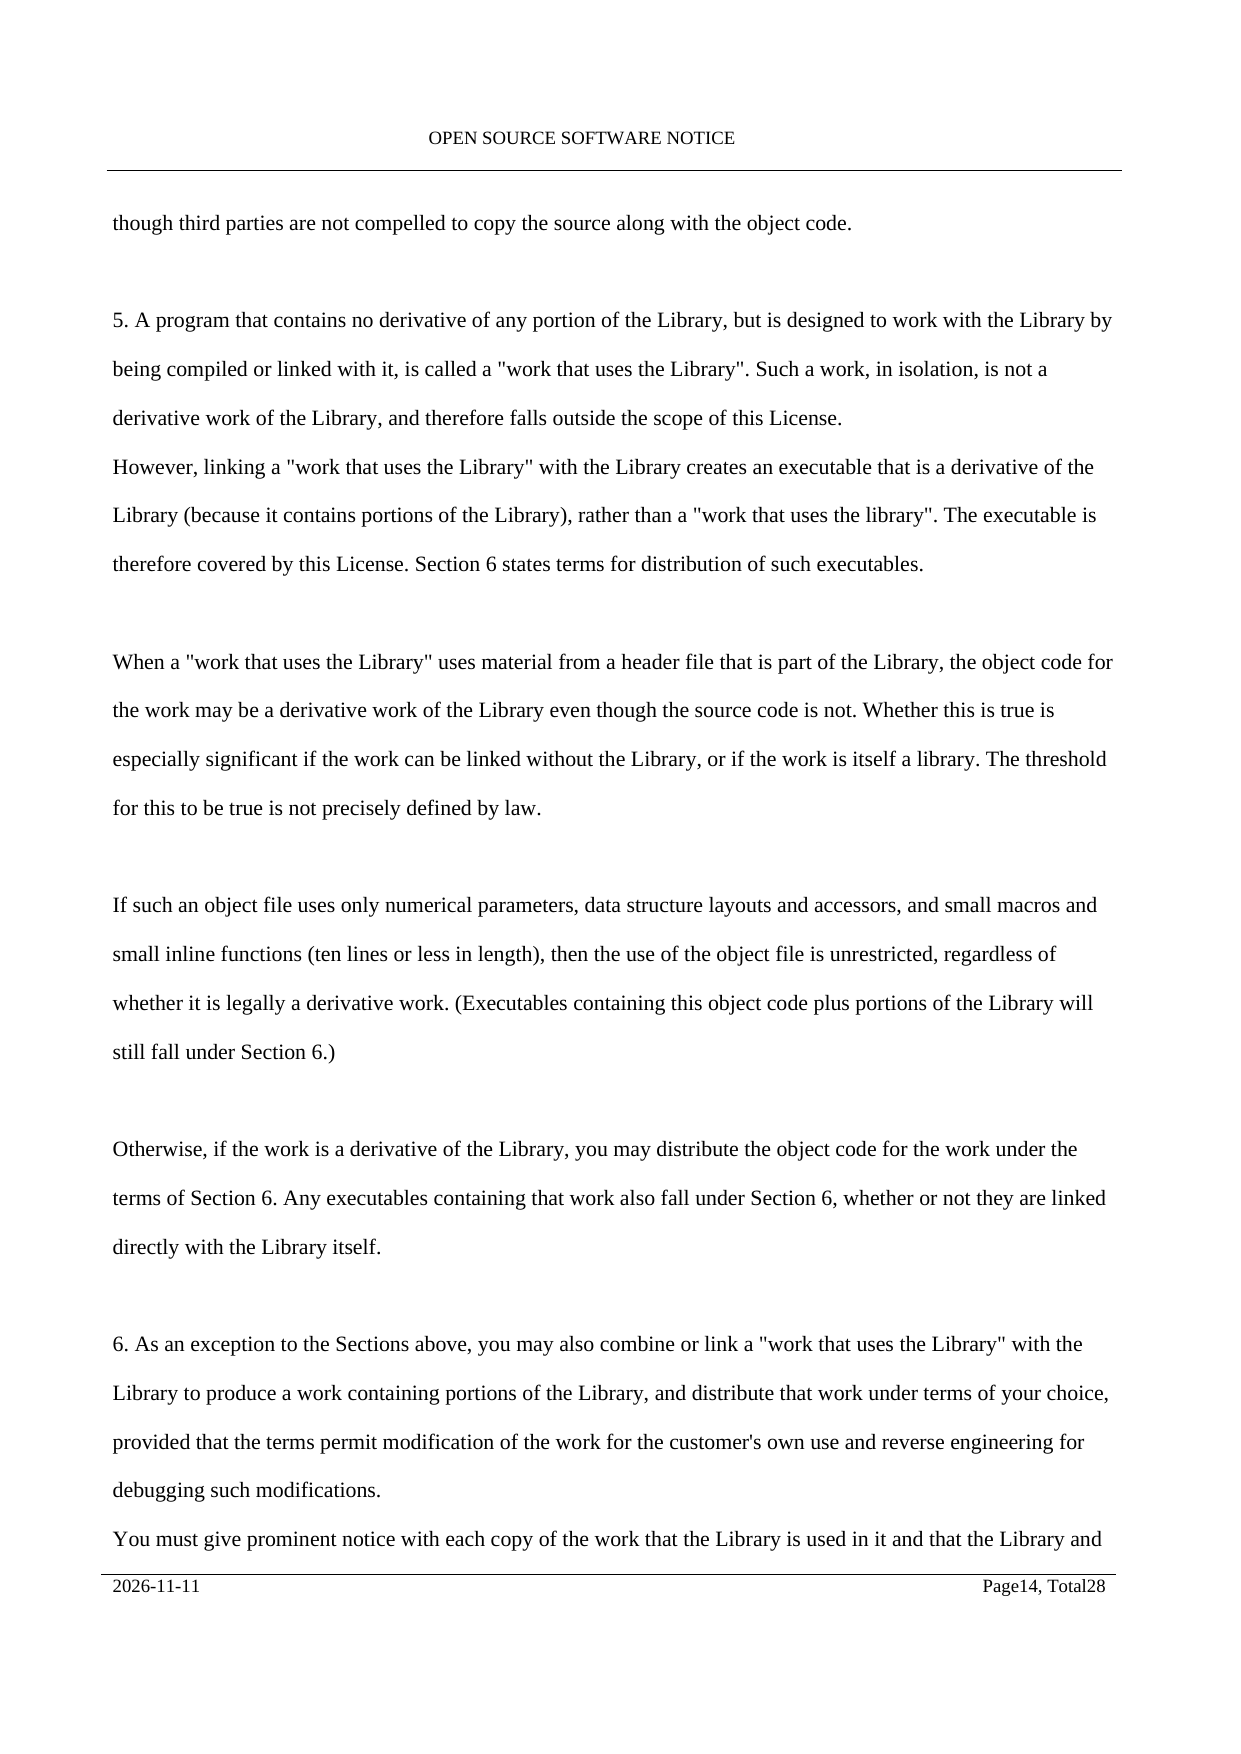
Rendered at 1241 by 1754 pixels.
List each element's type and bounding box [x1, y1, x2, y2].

text [112, 206, 1128, 1555]
